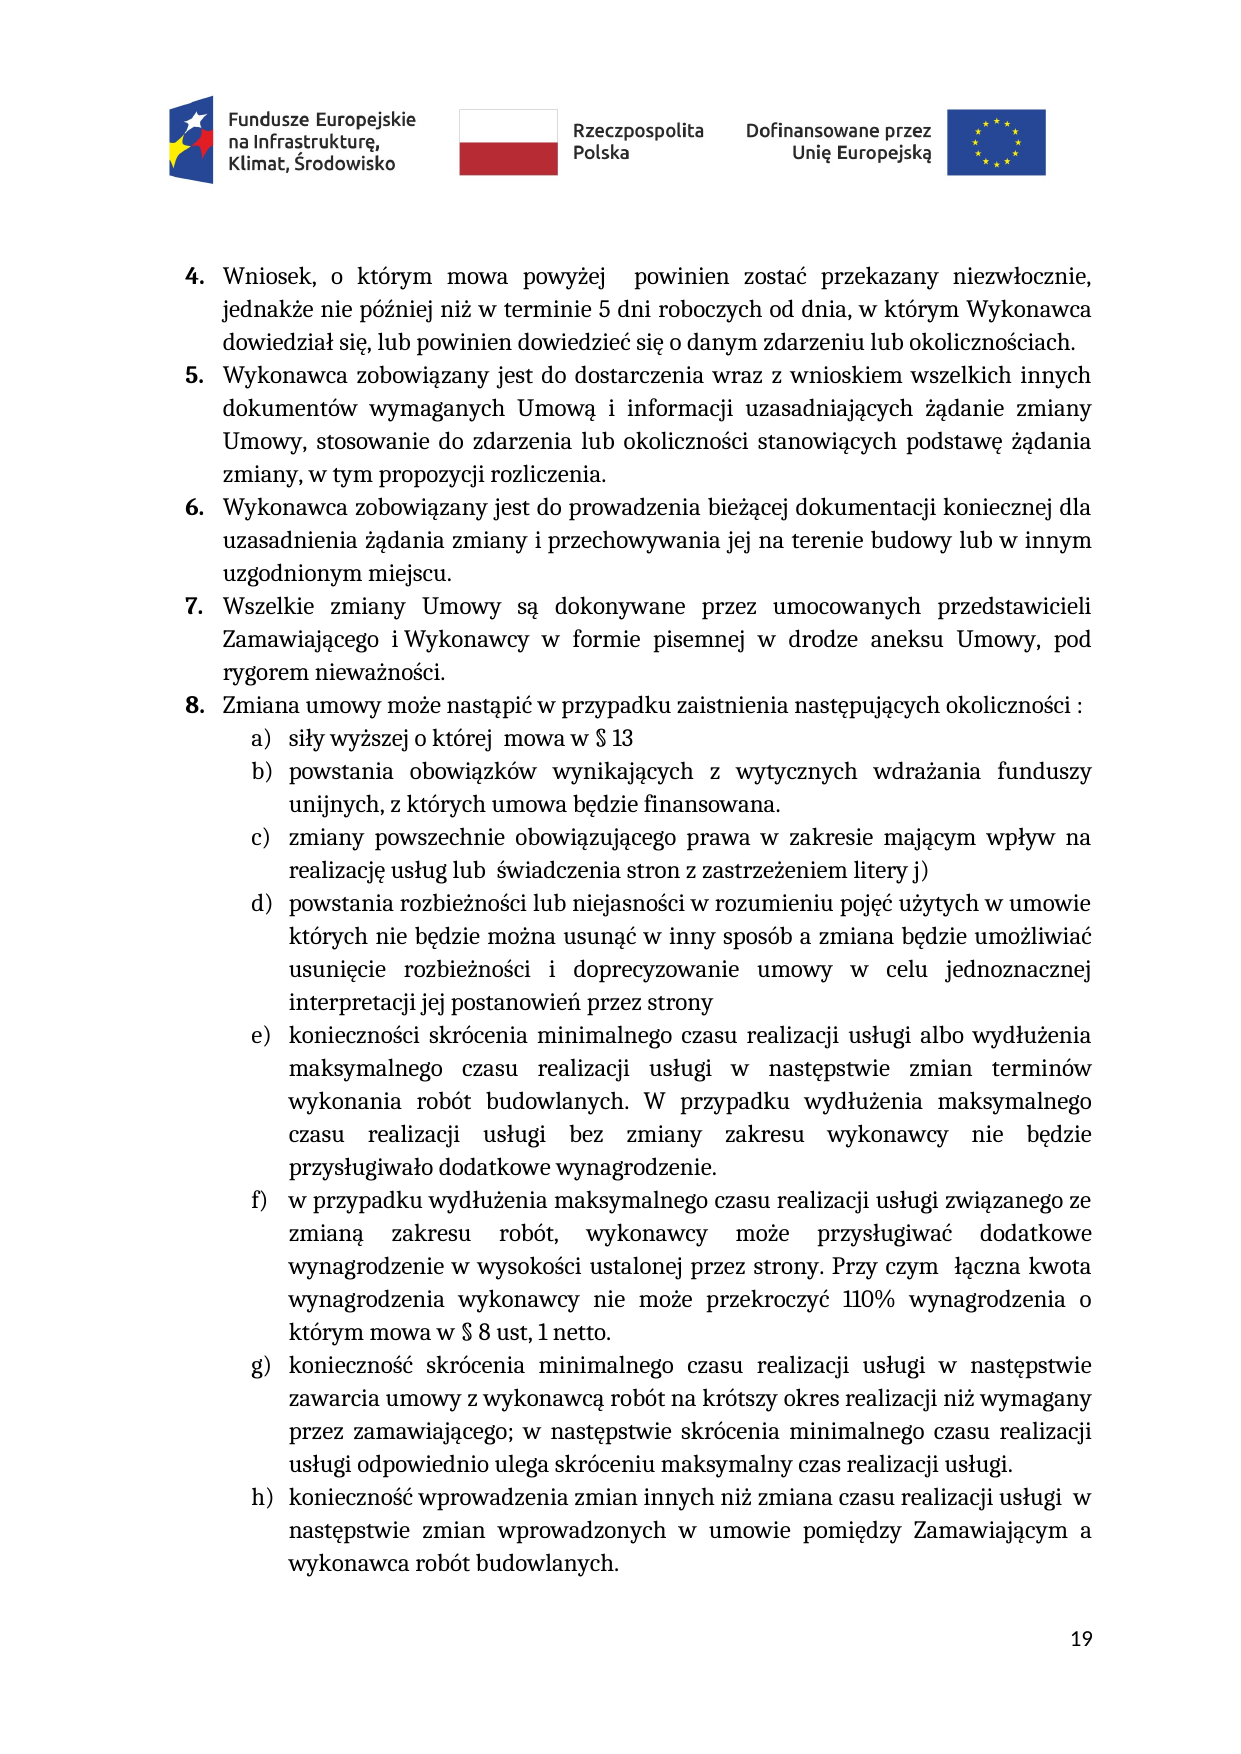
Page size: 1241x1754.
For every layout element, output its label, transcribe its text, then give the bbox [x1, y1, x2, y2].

list Wniosek, o którym mowa powyżej powinien zostać przekazany niezwłocznie, jednakże nie później niż w terminie 5 dni roboczych od dnia, w którym Wykonawca dowiedział się, lub powinien dowiedzieć się o danym zdarzeniu lub okolicznościach. [185, 262, 1093, 356]
list zmiany powszechnie obowiązującego prawa w zakresie mającym wpływ na realizację usług lub świadczenia stron z zastrzeżeniem litery j) [251, 823, 1093, 885]
list Wykonawca zobowiązany jest do dostarczenia wraz z wnioskiem wszelkich innych dokumentów wymaganych Umową i informacji uzasadniających żądanie zmiany Umowy, stosowanie do zdarzenia lub okoliczności stanowiących podstawę żądania zmiany, w tym propozycji rozliczenia. [185, 361, 1093, 488]
list powstania obowiązków wynikających z wytycznych wdrażania funduszy unijnych, z których umowa będzie finansowana. [251, 757, 1093, 819]
picture [147, 73, 1069, 206]
list konieczność wprowadzenia zmian innych niż zmiana czasu realizacji usługi w następstwie zmian wprowadzonych w umowie pomiędzy Zamawiającym a wykonawca robót budowlanych. [251, 1483, 1093, 1578]
list Wszelkie zmiany Umowy są dokonywane przez umocowanych przedstawicieli Zamawiającego i Wykonawcy w formie pisemnej w drodze aneksu Umowy, pod rygorem nieważności. [185, 592, 1093, 687]
list powstania rozbieżności lub niejasności w rozumieniu pojęć użytych w umowie których nie będzie można usunąć w inny sposób a zmiana będzie umożliwiać usunięcie rozbieżności i doprecyzowanie umowy w celu jednoznacznej interpretacji jej postanowień przez strony [251, 889, 1093, 1017]
list siły wyższej o której mowa w § 13 [251, 724, 1093, 753]
list Zmiana umowy może nastąpić w przypadku zaistnienia następujących okoliczności : [185, 691, 1093, 719]
list w przypadku wydłużenia maksymalnego czasu realizacji usługi związanego ze zmianą zakresu robót, wykonawcy może przysługiwać dodatkowe wynagrodzenie w wysokości ustalonej przez strony. Przy czym łączna kwota wynagrodzenia wykonawcy nie może przekroczyć 110% wynagrodzenia o którym mowa w § 8 ust, 1 netto. [251, 1186, 1093, 1347]
list konieczność skrócenia minimalnego czasu realizacji usługi w następstwie zawarcia umowy z wykonawcą robót na krótszy okres realizacji niż wymagany przez zamawiającego; w następstwie skrócenia minimalnego czasu realizacji usługi odpowiednio ulega skróceniu maksymalny czas realizacji usługi. [251, 1351, 1093, 1479]
list konieczności skrócenia minimalnego czasu realizacji usługi albo wydłużenia maksymalnego czasu realizacji usługi w następstwie zmian terminów wykonania robót budowlanych. W przypadku wydłużenia maksymalnego czasu realizacji usługi bez zmiany zakresu wykonawcy nie będzie przysługiwało dodatkowe wynagrodzenie. [251, 1021, 1093, 1182]
list Wykonawca zobowiązany jest do prowadzenia bieżącej dokumentacji koniecznej dla uzasadnienia żądania zmiany i przechowywania jej na terenie budowy lub w innym uzgodnionym miejscu. [185, 493, 1093, 587]
